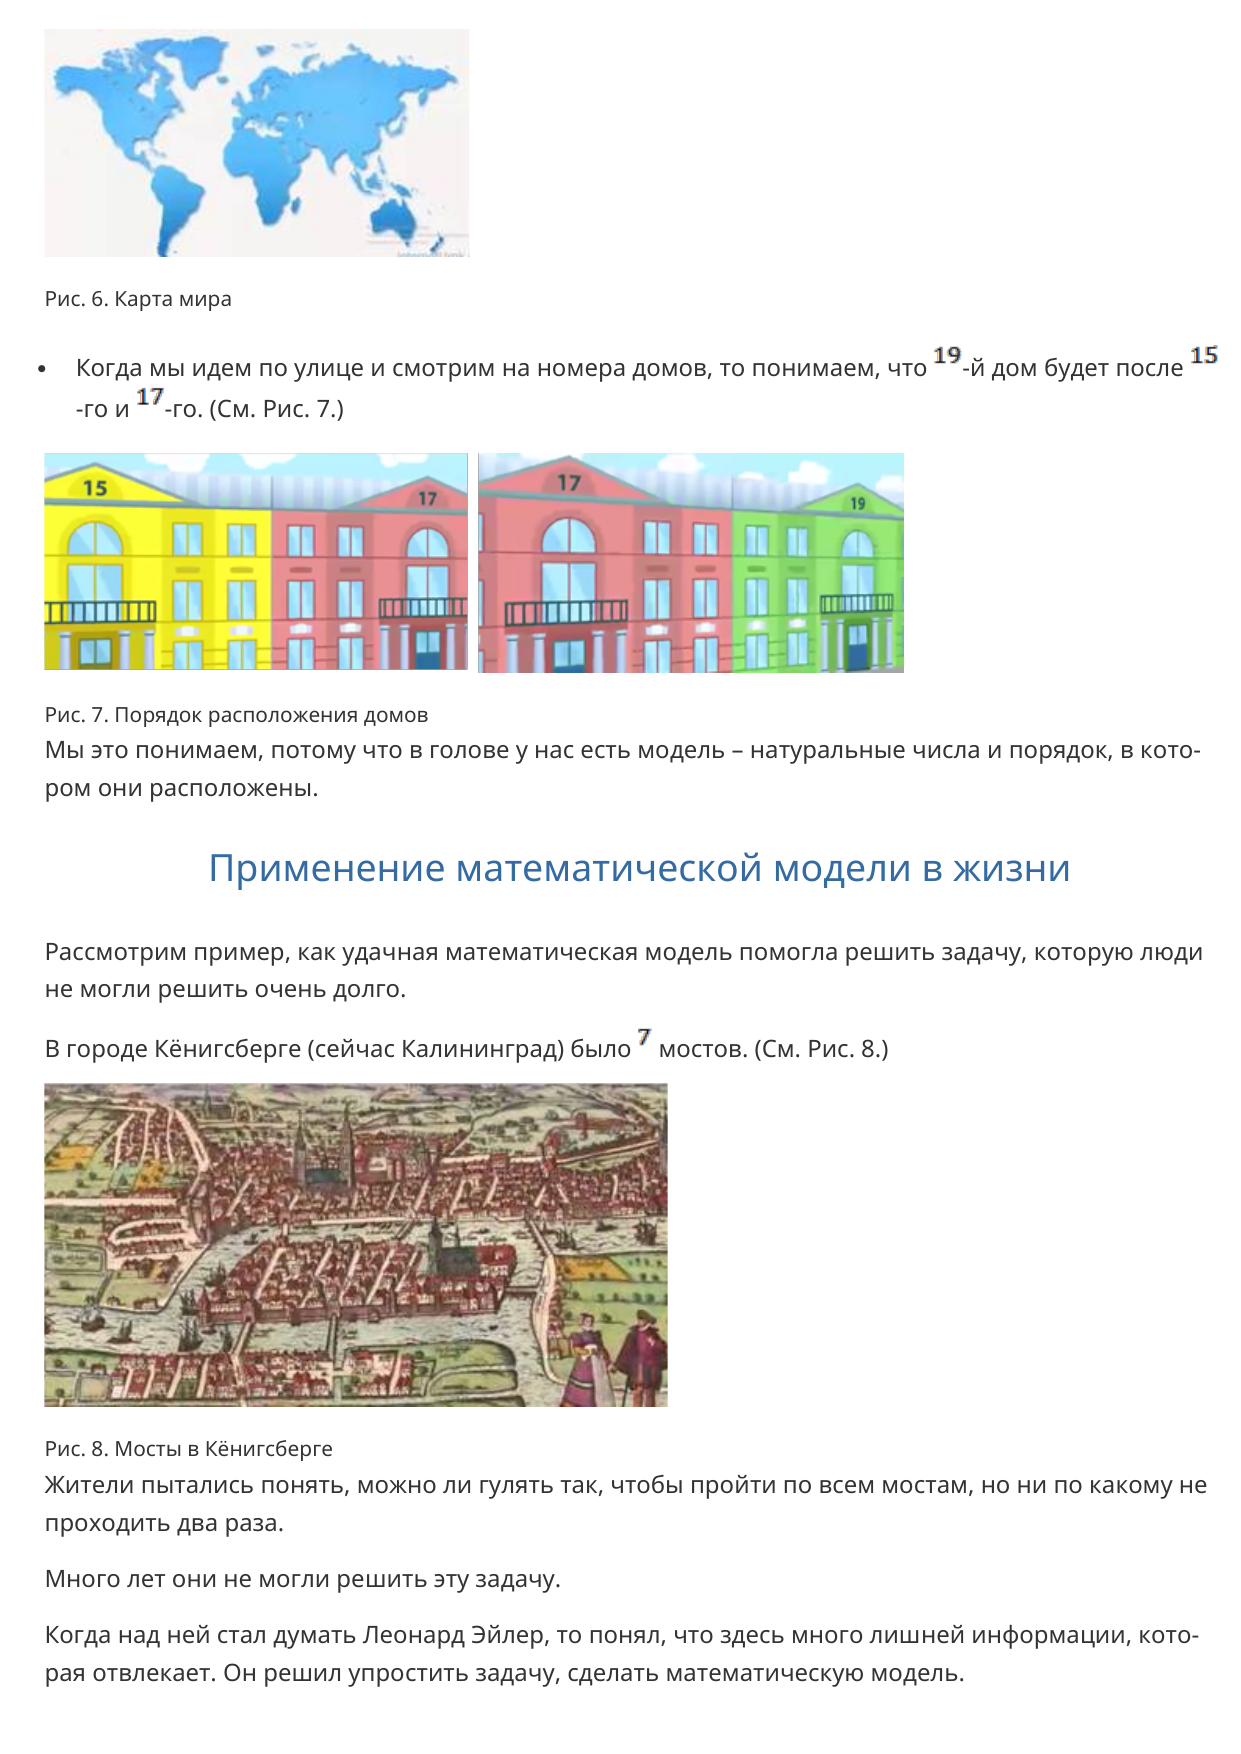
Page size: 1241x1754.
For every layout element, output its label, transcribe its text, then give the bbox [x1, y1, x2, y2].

picture [44, 453, 904, 673]
picture [933, 341, 962, 376]
text Когда над ней стал думать Леонард Эйлер, то понял, что здесь много лишней информации, которая отвлекает. Он решил упростить задачу, сделать математическую модель. [44, 1613, 1226, 1688]
picture [1190, 341, 1219, 376]
picture [44, 1083, 668, 1407]
text Мы это понимаем, потому что в голове у нас есть модель – натуральные числа и порядок, в котором они расположены. [44, 728, 1226, 803]
text В городе Кёнигсберге (сейчас Калининград) было мостов. (См. Рис. 8.) [44, 1023, 1226, 1064]
text Много лет они не могли решить эту задачу. [44, 1557, 1226, 1594]
text Рис. 6. Карта мира [44, 275, 1226, 312]
text Жители пытались понять, можно ли гулять так, чтобы пройти по всем мостам, но ни по какому не проходить два раза. [44, 1463, 1226, 1538]
picture [637, 1023, 652, 1058]
text Применение математической модели в жизни [44, 841, 1226, 892]
text Рассмотрим пример, как удачная математическая модель помогла решить задачу, которую люди не могли решить очень долго. [44, 929, 1226, 1004]
list Когда мы идем по улице и смотрим на номера домов, то понимаем, что -й дом будет после -го и -го. (См. Рис. 7.) [38, 342, 1226, 424]
picture [44, 29, 470, 257]
text Рис. 8. Мосты в Кёнигсберге [44, 1426, 1226, 1463]
text Рис. 7. Порядок расположения домов [44, 691, 1226, 728]
picture [136, 382, 165, 418]
